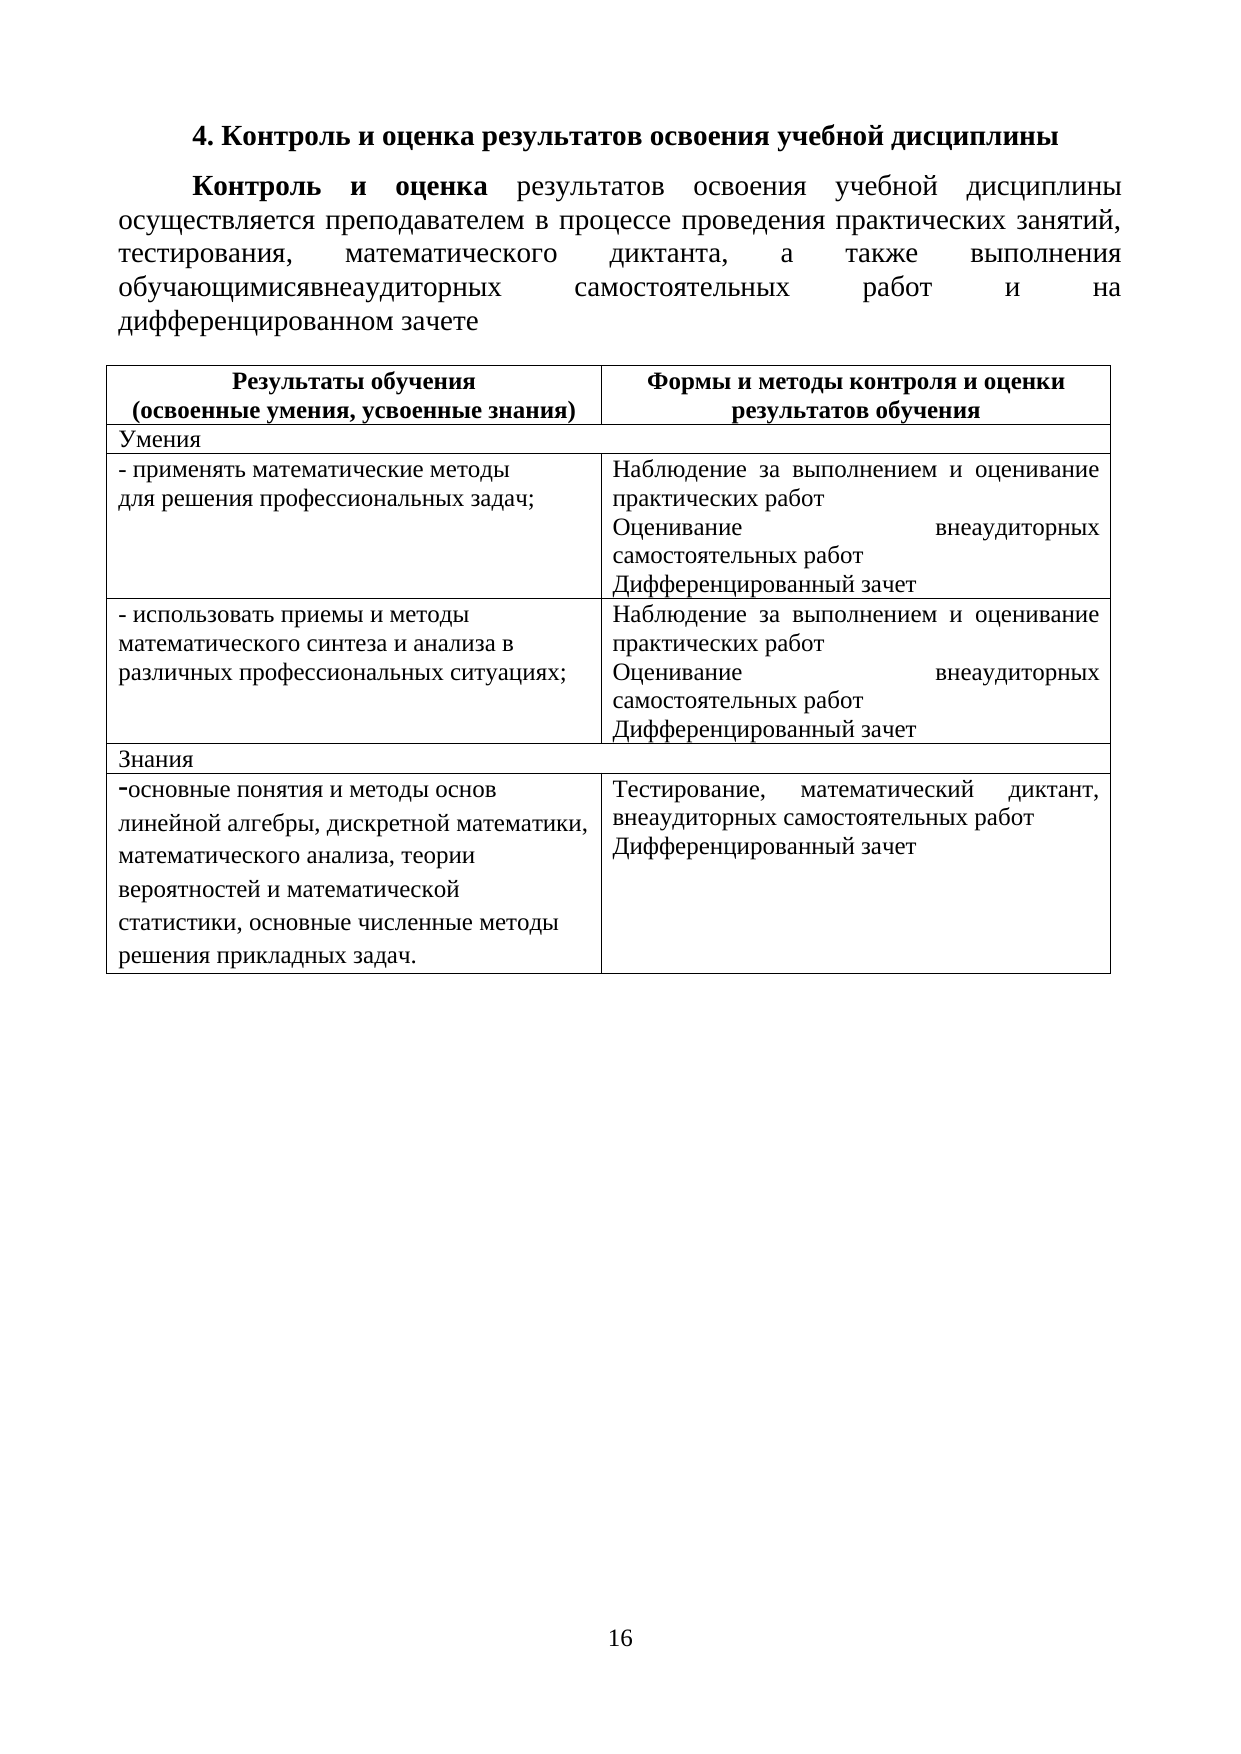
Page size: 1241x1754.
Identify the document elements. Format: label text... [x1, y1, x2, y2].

table_cell Наблюдение за выполнением и оценивание практических работ Оценивание внеаудиторных самостоятельных работ Дифференцированный зачет [602, 599, 1110, 743]
text 4. Контроль и оценка результатов освоения учебной дисциплины [118, 118, 1122, 152]
table_header Формы и методы контроля и оценки результатов обучения [602, 366, 1110, 423]
table_cell Тестирование, математический диктант, внеаудиторных самостоятельных работ Дифференцированный зачет [602, 774, 1110, 973]
table_cell - применять математические методы для решения профессиональных задач; [107, 454, 601, 598]
table_cell Наблюдение за выполнением и оценивание практических работ Оценивание внеаудиторных самостоятельных работ Дифференцированный зачет [602, 454, 1110, 598]
table_header Результаты обучения (освоенные умения, усвоенные знания) [107, 366, 601, 423]
table_cell - использовать приемы и методы математического синтеза и анализа в различных профессиональных ситуациях; [107, 599, 601, 743]
table_cell Знания [107, 744, 1110, 773]
table_cell основные понятия и методы основ линейной алгебры, дискретной математики, математического анализа, теории вероятностей и математической статистики, основные численные методы решения прикладных задач. [107, 774, 601, 973]
table_cell Умения [107, 425, 1110, 453]
text Контроль и оценка результатов освоения учебной дисциплины осуществляется преподавателем в процессе проведения практических занятий, тестирования, математического диктанта, а также выполнения обучающимисявнеаудиторных самостоятельных работ и на дифференцированном зачете [118, 168, 1122, 336]
